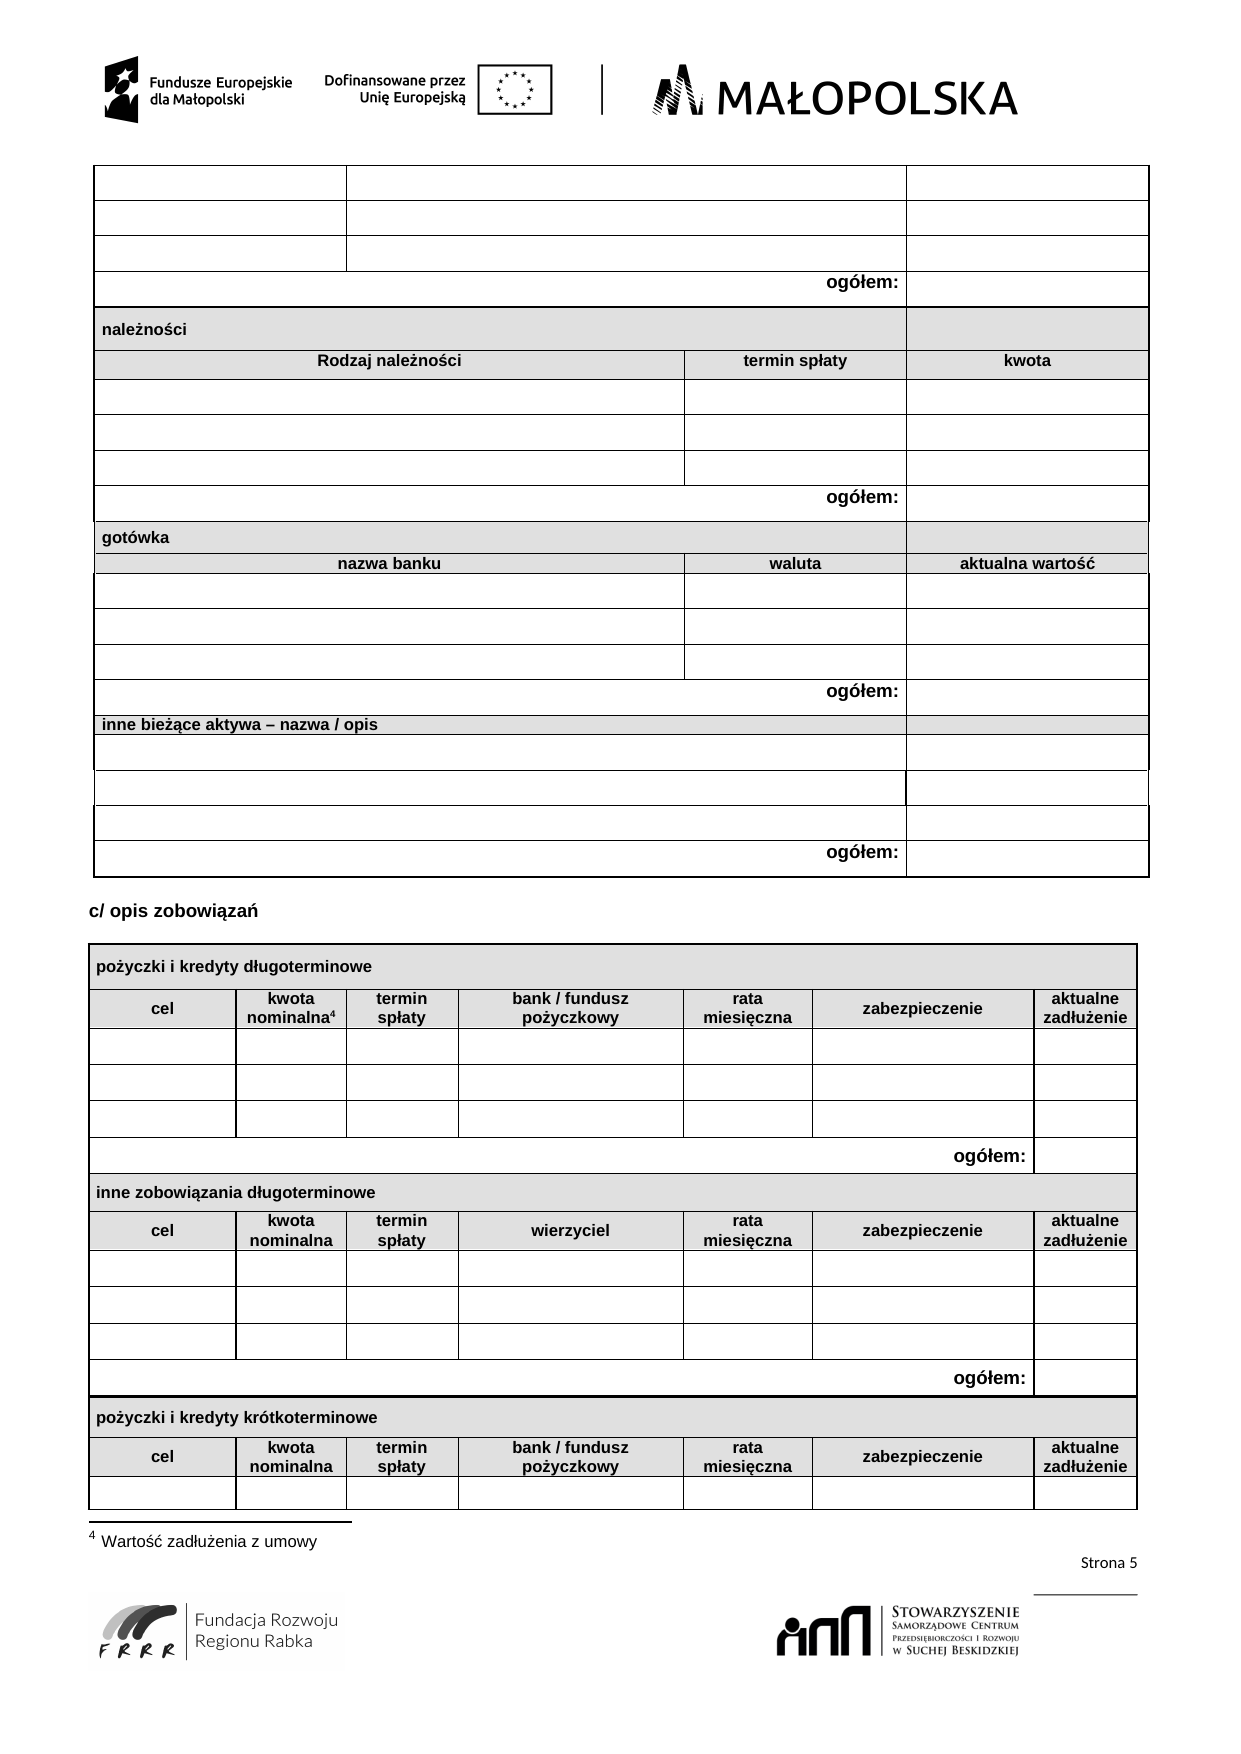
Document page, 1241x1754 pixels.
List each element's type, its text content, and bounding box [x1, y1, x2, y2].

table_cell [237, 1324, 346, 1359]
table_cell [907, 380, 1148, 414]
table_cell należności [95, 308, 906, 350]
table_cell [684, 1251, 812, 1286]
table_cell [1035, 1101, 1136, 1137]
table_cell [907, 841, 1148, 876]
table_cell [95, 166, 346, 200]
table_cell kwota [907, 351, 1148, 379]
table_cell [347, 1101, 458, 1137]
table_cell termin spłaty [347, 1212, 458, 1249]
table_cell [685, 415, 906, 450]
table_cell bank / fundusz pożyczkowy [459, 1438, 683, 1476]
table_cell [347, 1251, 458, 1286]
table_cell [459, 1477, 683, 1509]
table_cell [95, 574, 684, 608]
table_cell cel [90, 1438, 235, 1476]
picture [88, 39, 1034, 140]
table_cell [95, 201, 346, 235]
table_cell [907, 272, 1148, 306]
table_cell ogółem: [90, 1360, 1033, 1395]
table_cell nazwa banku [95, 554, 684, 573]
table_cell [1035, 1477, 1136, 1509]
table_cell [90, 1477, 235, 1509]
table_cell [907, 770, 1148, 805]
table_cell [813, 1477, 1033, 1509]
table_cell [347, 166, 906, 200]
table_cell termin spłaty [685, 351, 906, 379]
table_cell inne zobowiązania długoterminowe [90, 1174, 1136, 1211]
table_cell [90, 1101, 235, 1137]
table_cell ogółem: [95, 486, 906, 521]
table_cell ogółem: [95, 680, 906, 714]
table_cell [685, 451, 906, 485]
table_cell waluta [685, 554, 906, 573]
table_cell [1035, 1065, 1136, 1100]
table_cell [347, 236, 906, 271]
table_cell aktualne zadłużenie [1035, 1438, 1136, 1476]
table_cell [813, 1251, 1033, 1286]
table_cell [685, 574, 906, 608]
table_cell rata miesięczna [684, 990, 812, 1027]
table_cell [1035, 1138, 1136, 1173]
table_cell [684, 1324, 812, 1359]
table_cell [459, 1101, 683, 1137]
table_cell [685, 609, 906, 644]
table_cell [237, 1251, 346, 1286]
table_cell aktualne zadłużenie [1035, 1212, 1136, 1249]
table_cell [347, 1287, 458, 1322]
table_cell [907, 521, 1148, 553]
table_cell [90, 1287, 235, 1322]
table_cell [459, 1251, 683, 1286]
table_cell [95, 805, 906, 840]
table_cell gotówka [95, 522, 906, 553]
table_cell [684, 1101, 812, 1137]
table_cell [237, 1477, 346, 1509]
table_cell [347, 1324, 458, 1359]
table_cell [95, 770, 905, 805]
table_cell [813, 1287, 1033, 1322]
table_cell ogółem: [95, 272, 906, 306]
table_cell zabezpieczenie [813, 990, 1033, 1027]
table_cell [90, 1029, 235, 1064]
table_header pożyczki i kredyty długoterminowe [90, 945, 1136, 989]
table_cell [907, 735, 1148, 769]
table_cell [907, 805, 1148, 840]
table_cell kwota nominalna [237, 990, 346, 1027]
table_cell [90, 1324, 235, 1359]
table_cell [684, 1287, 812, 1322]
table_cell [1035, 1287, 1136, 1322]
table_cell termin spłaty [347, 1438, 458, 1476]
table_cell [907, 201, 1148, 235]
table_cell kwota nominalna [237, 1212, 346, 1249]
table_cell bank / fundusz pożyczkowy [459, 990, 683, 1027]
table_cell aktualne zadłużenie [1035, 990, 1136, 1027]
table_cell [907, 716, 1148, 734]
table_cell [907, 680, 1148, 714]
table_cell pożyczki i kredyty krótkoterminowe [90, 1398, 1136, 1437]
table_cell [907, 486, 1148, 521]
table_cell [907, 236, 1148, 271]
table_cell [95, 236, 346, 271]
table_cell [95, 451, 684, 485]
picture [88, 1592, 1034, 1671]
table_cell [813, 1029, 1033, 1064]
table_cell [95, 735, 906, 769]
table_cell [95, 609, 684, 644]
table_cell wierzyciel [459, 1212, 683, 1249]
table_cell rata miesięczna [684, 1438, 812, 1476]
table_cell [1035, 1324, 1136, 1359]
table_cell [907, 645, 1148, 679]
table_cell [684, 1477, 812, 1509]
table_cell [907, 451, 1148, 485]
table_cell ogółem: [90, 1138, 1033, 1173]
table_cell [907, 415, 1148, 450]
table_cell [685, 380, 906, 414]
table_cell [685, 645, 906, 679]
table_cell [95, 380, 684, 414]
table_cell [684, 1065, 812, 1100]
table_cell ogółem: [95, 841, 906, 876]
table_cell kwota nominalna [237, 1438, 346, 1476]
table_cell [907, 573, 1148, 608]
table_cell aktualna wartość [907, 553, 1148, 573]
table_cell [347, 1477, 458, 1509]
table_cell cel [90, 990, 235, 1027]
table_cell zabezpieczenie [813, 1212, 1033, 1249]
table_cell [237, 1101, 346, 1137]
text c/ opis zobowiązań [89, 899, 1137, 921]
table_cell [813, 1065, 1033, 1100]
table_cell [347, 1029, 458, 1064]
table_cell [459, 1324, 683, 1359]
table_cell [813, 1324, 1033, 1359]
table_cell [90, 1065, 235, 1100]
table_cell termin spłaty [347, 990, 458, 1027]
table_cell [237, 1287, 346, 1322]
table_cell [1035, 1029, 1136, 1064]
table_cell zabezpieczenie [813, 1438, 1033, 1476]
table_cell [907, 166, 1148, 200]
table_cell [237, 1065, 346, 1100]
table_cell [907, 308, 1148, 350]
table_cell [237, 1029, 346, 1064]
table_cell [95, 415, 684, 450]
table_cell [459, 1287, 683, 1322]
table_cell rata miesięczna [684, 1212, 812, 1249]
table_cell [90, 1251, 235, 1286]
table_cell [684, 1029, 812, 1064]
table_cell [813, 1101, 1033, 1137]
table_cell [1035, 1360, 1136, 1395]
table_cell [347, 201, 906, 235]
table_cell [347, 1065, 458, 1100]
table_cell Rodzaj należności [95, 351, 684, 379]
table_cell cel [90, 1212, 235, 1249]
table_cell [459, 1029, 683, 1064]
table_cell [459, 1065, 683, 1100]
table_cell [907, 609, 1148, 644]
table_cell inne bieżące aktywa – nazwa / opis [95, 716, 906, 734]
table_cell [1035, 1251, 1136, 1286]
table_cell [95, 645, 684, 679]
